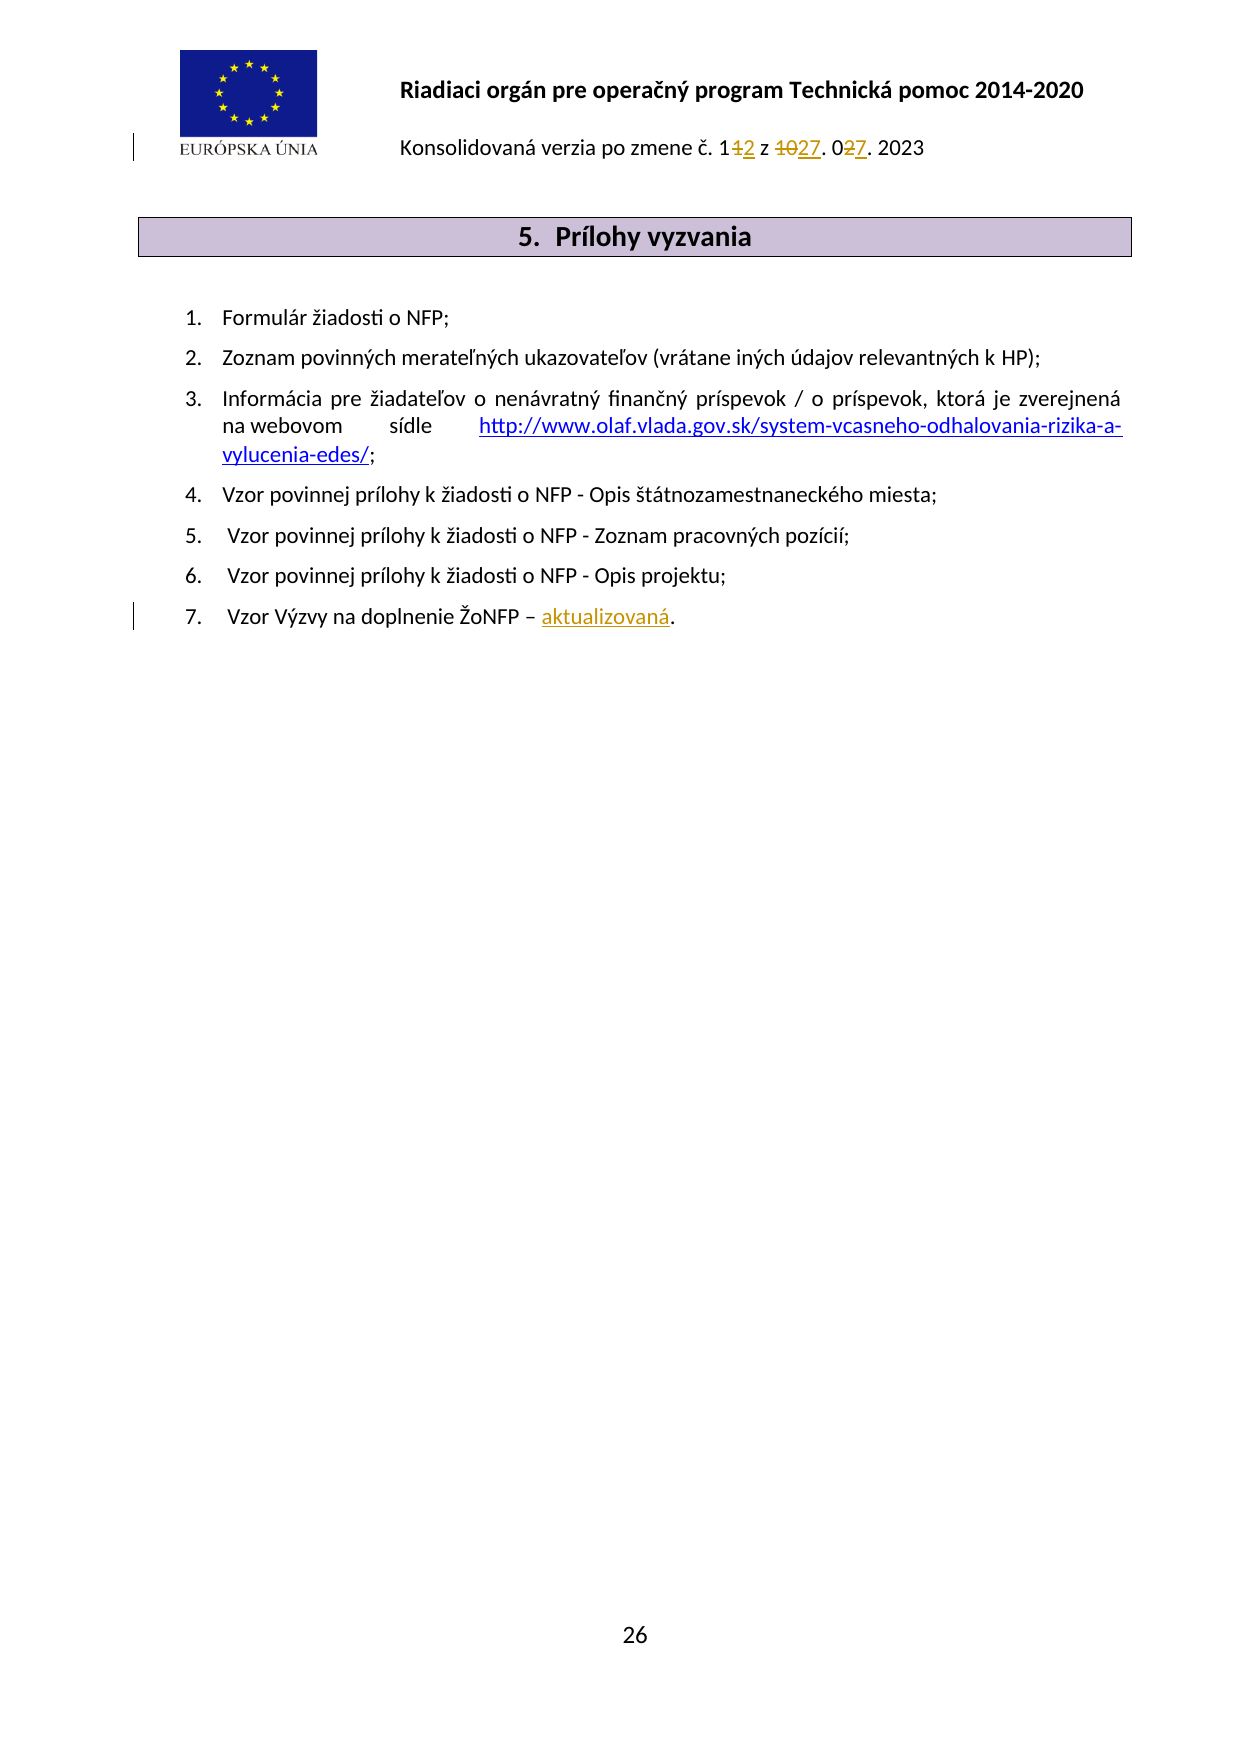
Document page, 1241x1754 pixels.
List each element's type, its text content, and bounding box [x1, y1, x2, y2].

list Formulár žiadosti o NFP; [185, 303, 1122, 331]
list Zoznam povinných merateľných ukazovateľov (vrátane iných údajov relevantných k HP); [185, 343, 1122, 371]
picture [179, 50, 318, 155]
list Vzor povinnej prílohy k žiadosti o NFP - Opis projektu; [185, 561, 1122, 589]
list Prílohy vyzvania [139, 218, 1131, 256]
list Vzor povinnej prílohy k žiadosti o NFP - Opis štátnozamestnaneckého miesta; [185, 480, 1122, 508]
list Informácia pre žiadateľov o nenávratný finančný príspevok / o príspevok, ktorá je zverejnená na webovom sídle http://www.olaf.vlada.gov.sk/system-vcasneho-odhalovania-rizika-a-vylucenia-edes/; [185, 384, 1122, 468]
list Vzor Výzvy na doplnenie ŽoNFP – . [185, 602, 1122, 630]
list Vzor povinnej prílohy k žiadosti o NFP - Zoznam pracovných pozícií; [185, 521, 1122, 549]
